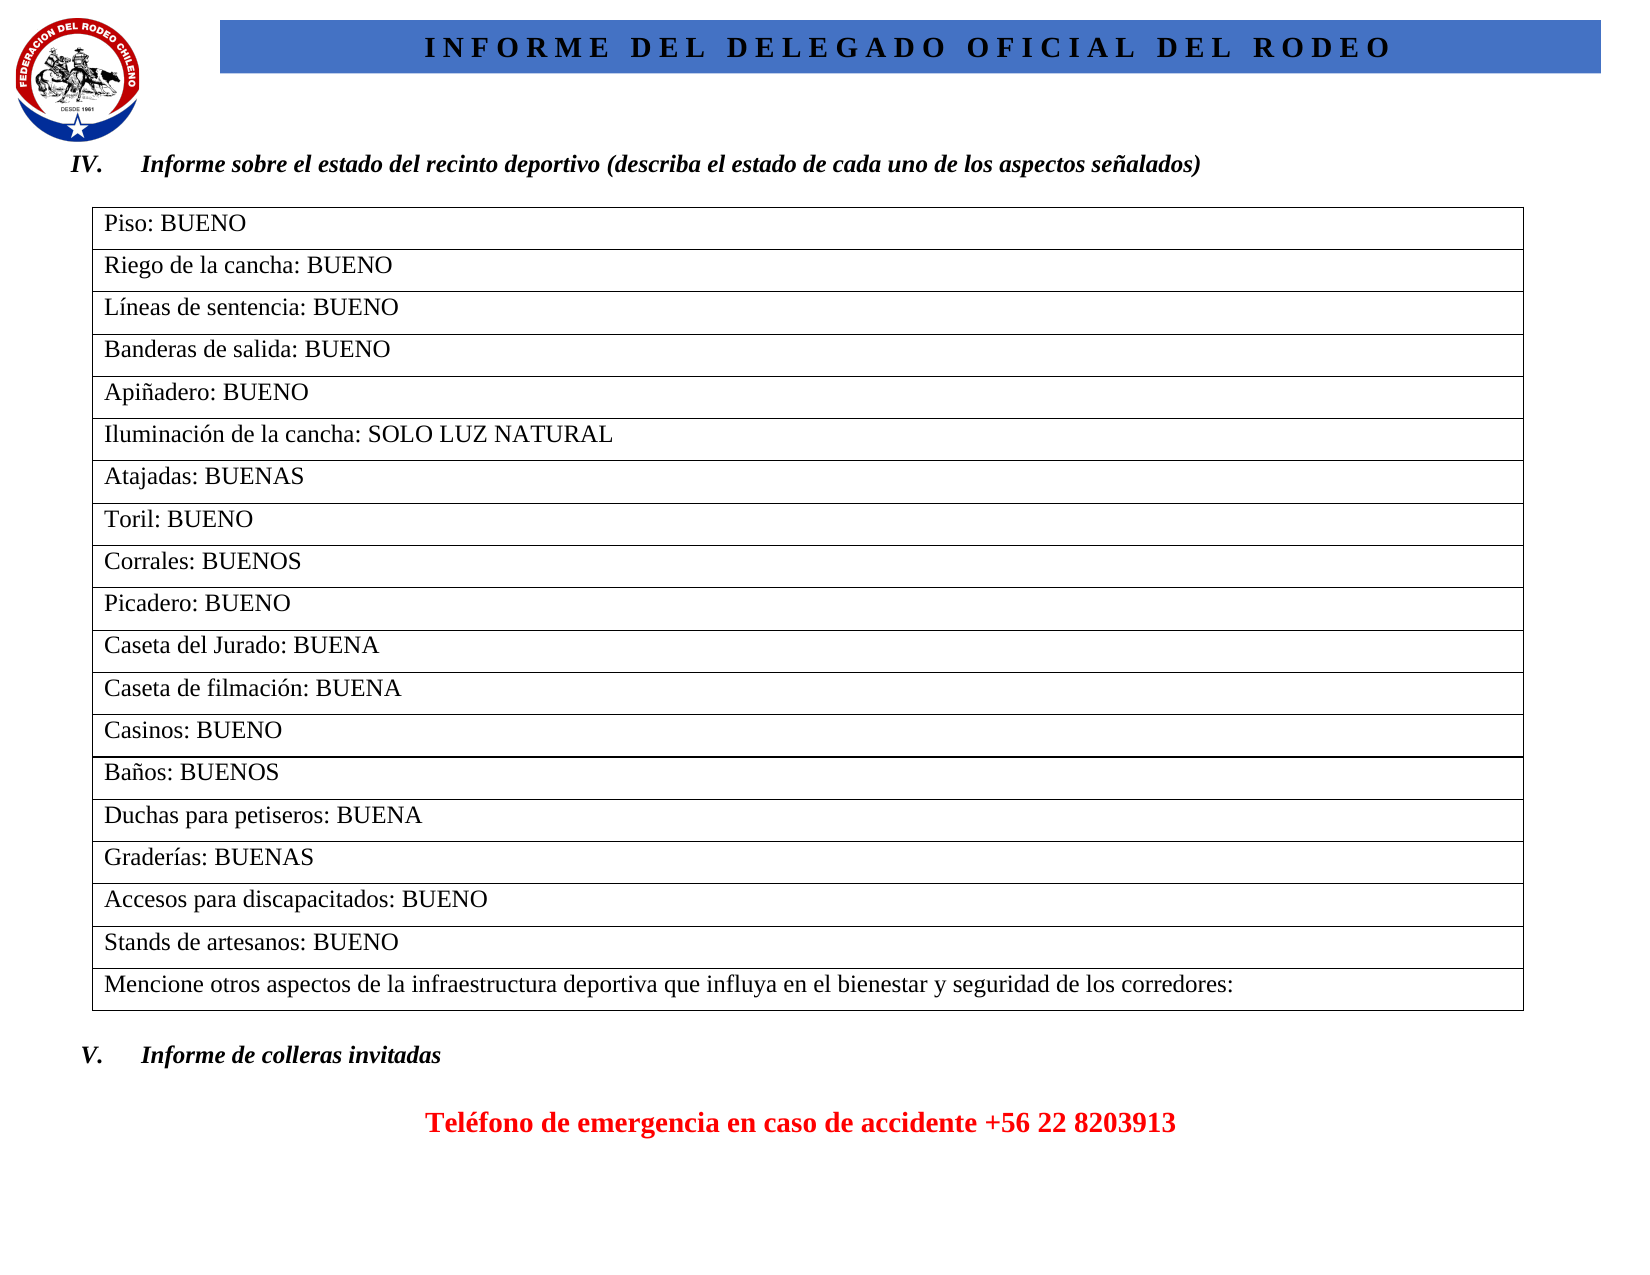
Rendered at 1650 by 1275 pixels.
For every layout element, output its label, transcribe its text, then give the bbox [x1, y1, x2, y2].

table_cell Mencione otros aspectos de la infraestructura deportiva que influya en el bienestar y seguridad de los corredores: [93, 969, 1523, 1010]
table_cell Caseta de filmación: BUENA [93, 673, 1523, 714]
table_cell Picadero: BUENO [93, 588, 1523, 629]
table_cell Accesos para discapacitados: BUENO [93, 884, 1523, 926]
table_cell Banderas de salida: BUENO [93, 335, 1523, 376]
table_cell Atajadas: BUENAS [93, 461, 1523, 503]
table_cell Graderías: BUENAS [93, 842, 1523, 883]
table_cell Caseta del Jurado: BUENA [93, 631, 1523, 672]
table_cell Casinos: BUENO [93, 715, 1523, 756]
list Informe de colleras invitadas [103, 1040, 1329, 1069]
table_cell Duchas para petiseros: BUENA [93, 800, 1523, 841]
table_header Piso: BUENO [93, 208, 1523, 249]
table_cell Stands de artesanos: BUENO [93, 927, 1523, 968]
picture [15, 18, 140, 142]
table_cell Corrales: BUENOS [93, 546, 1523, 587]
table_cell Iluminación de la cancha: SOLO LUZ NATURAL [93, 419, 1523, 460]
table_cell Apiñadero: BUENO [93, 377, 1523, 418]
table_cell Toril: BUENO [93, 504, 1523, 545]
table_cell Riego de la cancha: BUENO [93, 250, 1523, 291]
table_cell Líneas de sentencia: BUENO [93, 292, 1523, 333]
table_cell Baños: BUENOS [93, 758, 1523, 799]
list Informe sobre el estado del recinto deportivo (describa el estado de cada uno de los aspectos señalados) [103, 149, 1329, 178]
